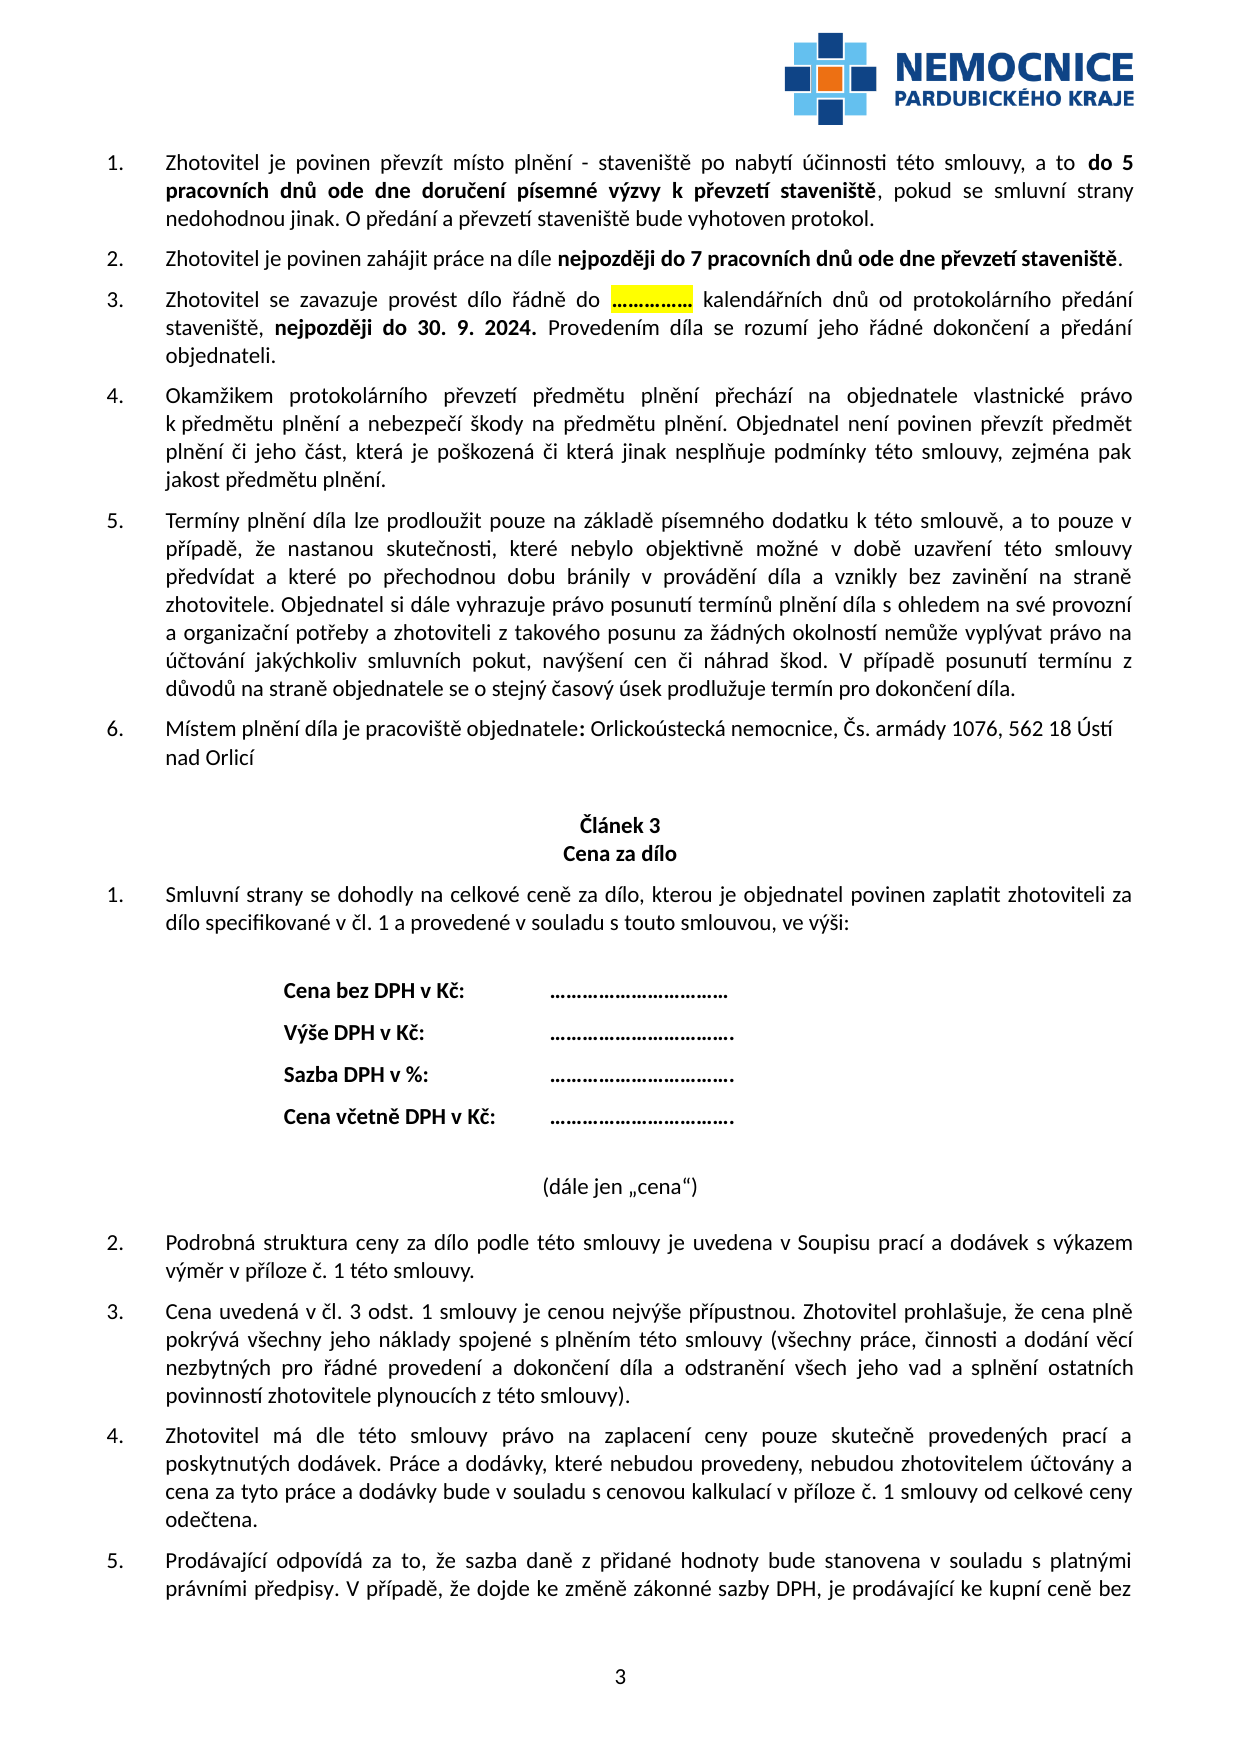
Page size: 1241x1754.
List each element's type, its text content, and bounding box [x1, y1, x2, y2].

text (dále jen „cena“) [106, 1172, 1134, 1200]
subtitle 2. Zhotovitel je povinen zahájit práce na díle nejpozději do 7 pracovních dnů ode dne převzetí staveniště. [106, 244, 1134, 272]
text Článek 3 [106, 811, 1134, 839]
subtitle 4. Zhotovitel má dle této smlouvy právo na zaplacení ceny pouze skutečně provedených prací a poskytnutých dodávek. Práce a dodávky, které nebudou provedeny, nebudou zhotovitelem účtovány a cena za tyto práce a dodávky bude v souladu s cenovou kalkulací v příloze č. 1 smlouvy od celkové ceny odečtena. [106, 1421, 1134, 1533]
text Cena za dílo [106, 839, 1134, 867]
subtitle 2. Podrobná struktura ceny za dílo podle této smlouvy je uvedena v Soupisu prací a dodávek s výkazem výměr v příloze č. 1 této smlouvy. [106, 1228, 1134, 1284]
text 6. Místem plnění díla je pracoviště objednatele: Orlickoústecká nemocnice, Čs. armády 1076, 562 18 Ústí nad Orlicí [106, 714, 1134, 771]
subtitle 1. Smluvní strany se dohodly na celkové ceně za dílo, kterou je objednatel povinen zaplatit zhotoviteli za dílo specifikované v čl. 1 a provedené v souladu s touto smlouvou, ve výši: [106, 880, 1134, 936]
picture [783, 32, 1134, 126]
subtitle 1. Zhotovitel je povinen převzít místo plnění - staveniště po nabytí účinnosti této smlouvy, a to do 5 pracovních dnů ode dne doručení písemné výzvy k převzetí staveniště, pokud se smluvní strany nedohodnou jinak. O předání a převzetí staveniště bude vyhotoven protokol. [106, 148, 1134, 232]
text Sazba DPH v %: ……………………………. [106, 1060, 1134, 1088]
subtitle 5. Termíny plnění díla lze prodloužit pouze na základě písemného dodatku k této smlouvě, a to pouze v případě, že nastanou skutečnosti, které nebylo objektivně možné v době uzavření této smlouvy předvídat a které po přechodnou dobu bránily v provádění díla a vznikly bez zavinění na straně zhotovitele. Objednatel si dále vyhrazuje právo posunutí termínů plnění díla s ohledem na své provozní a organizační potřeby a zhotoviteli z takového posunu za žádných okolností nemůže vyplývat právo na účtování jakýchkoliv smluvních pokut, navýšení cen či náhrad škod. V případě posunutí termínu z důvodů na straně objednatele se o stejný časový úsek prodlužuje termín pro dokončení díla. [106, 506, 1134, 702]
text Cena bez DPH v Kč: …………………………… [106, 976, 1134, 1004]
subtitle 3. Cena uvedená v čl. 3 odst. 1 smlouvy je cenou nejvýše přípustnou. Zhotovitel prohlašuje, že cena plně pokrývá všechny jeho náklady spojené s plněním této smlouvy (všechny práce, činnosti a dodání věcí nezbytných pro řádné provedení a dokončení díla a odstranění všech jeho vad a splnění ostatních povinností zhotovitele plynoucích z této smlouvy). [106, 1297, 1134, 1409]
text Cena včetně DPH v Kč: ……………………………. [106, 1102, 1134, 1130]
text Výše DPH v Kč: ……………………………. [106, 1018, 1134, 1046]
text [106, 1546, 1134, 1602]
subtitle 3. Zhotovitel se zavazuje provést dílo řádně do …………… kalendářních dnů od protokolárního předání staveniště, nejpozději do 30. 9. 2024. Provedením díla se rozumí jeho řádné dokončení a předání objednateli. [106, 285, 1134, 369]
subtitle 4. Okamžikem protokolárního převzetí předmětu plnění přechází na objednatele vlastnické právo k předmětu plnění a nebezpečí škody na předmětu plnění. Objednatel není povinen převzít předmět plnění či jeho část, která je poškozená či která jinak nesplňuje podmínky této smlouvy, zejména pak jakost předmětu plnění. [106, 381, 1134, 493]
